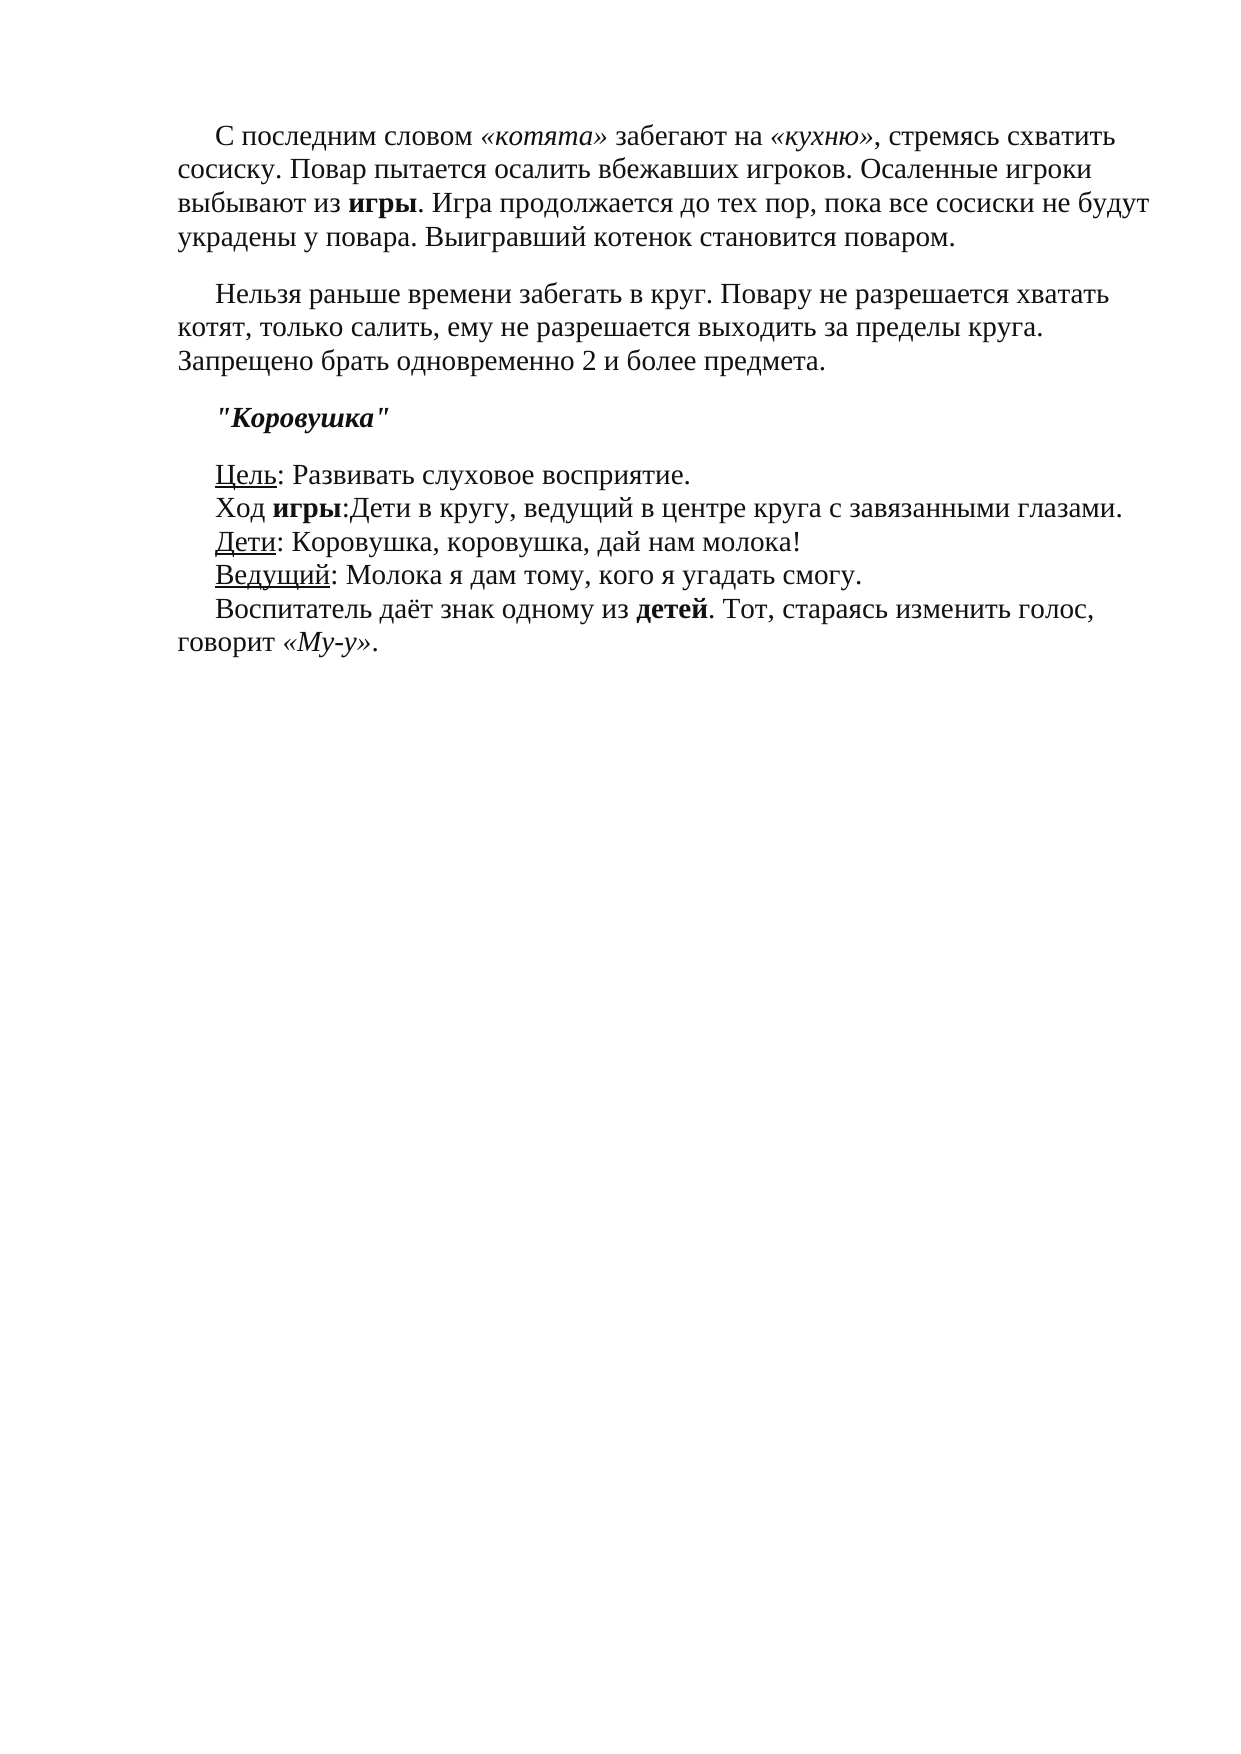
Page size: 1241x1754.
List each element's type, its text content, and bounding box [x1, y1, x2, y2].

text Нельзя раньше времени забегать в круг. Повару не разрешается хватать котят, только салить, ему не разрешается выходить за пределы круга. Запрещено брать одновременно 2 и более предмета. [177, 276, 1152, 376]
text Воспитатель даёт знак одному из детей. Тот, стараясь изменить голос, говорит «Му-у». [177, 591, 1152, 658]
text Цель: Развивать слуховое восприятие. [177, 457, 1152, 490]
text Ход игры:Дети в кругу, ведущий в центре круга с завязанными глазами. [177, 490, 1152, 524]
text Ведущий: Молока я дам тому, кого я угадать смогу. [177, 557, 1152, 591]
text Дети: Коровушка, коровушка, дай нам молока! [177, 524, 1152, 557]
text "Коровушка" [177, 400, 1152, 433]
text С последним словом «котята» забегают на «кухню», стремясь схватить сосиску. Повар пытается осалить вбежавших игроков. Осаленные игроки выбывают из игры. Игра продолжается до тех пор, пока все сосиски не будут украдены у повара. Выигравший котенок становится поваром. [177, 118, 1152, 252]
